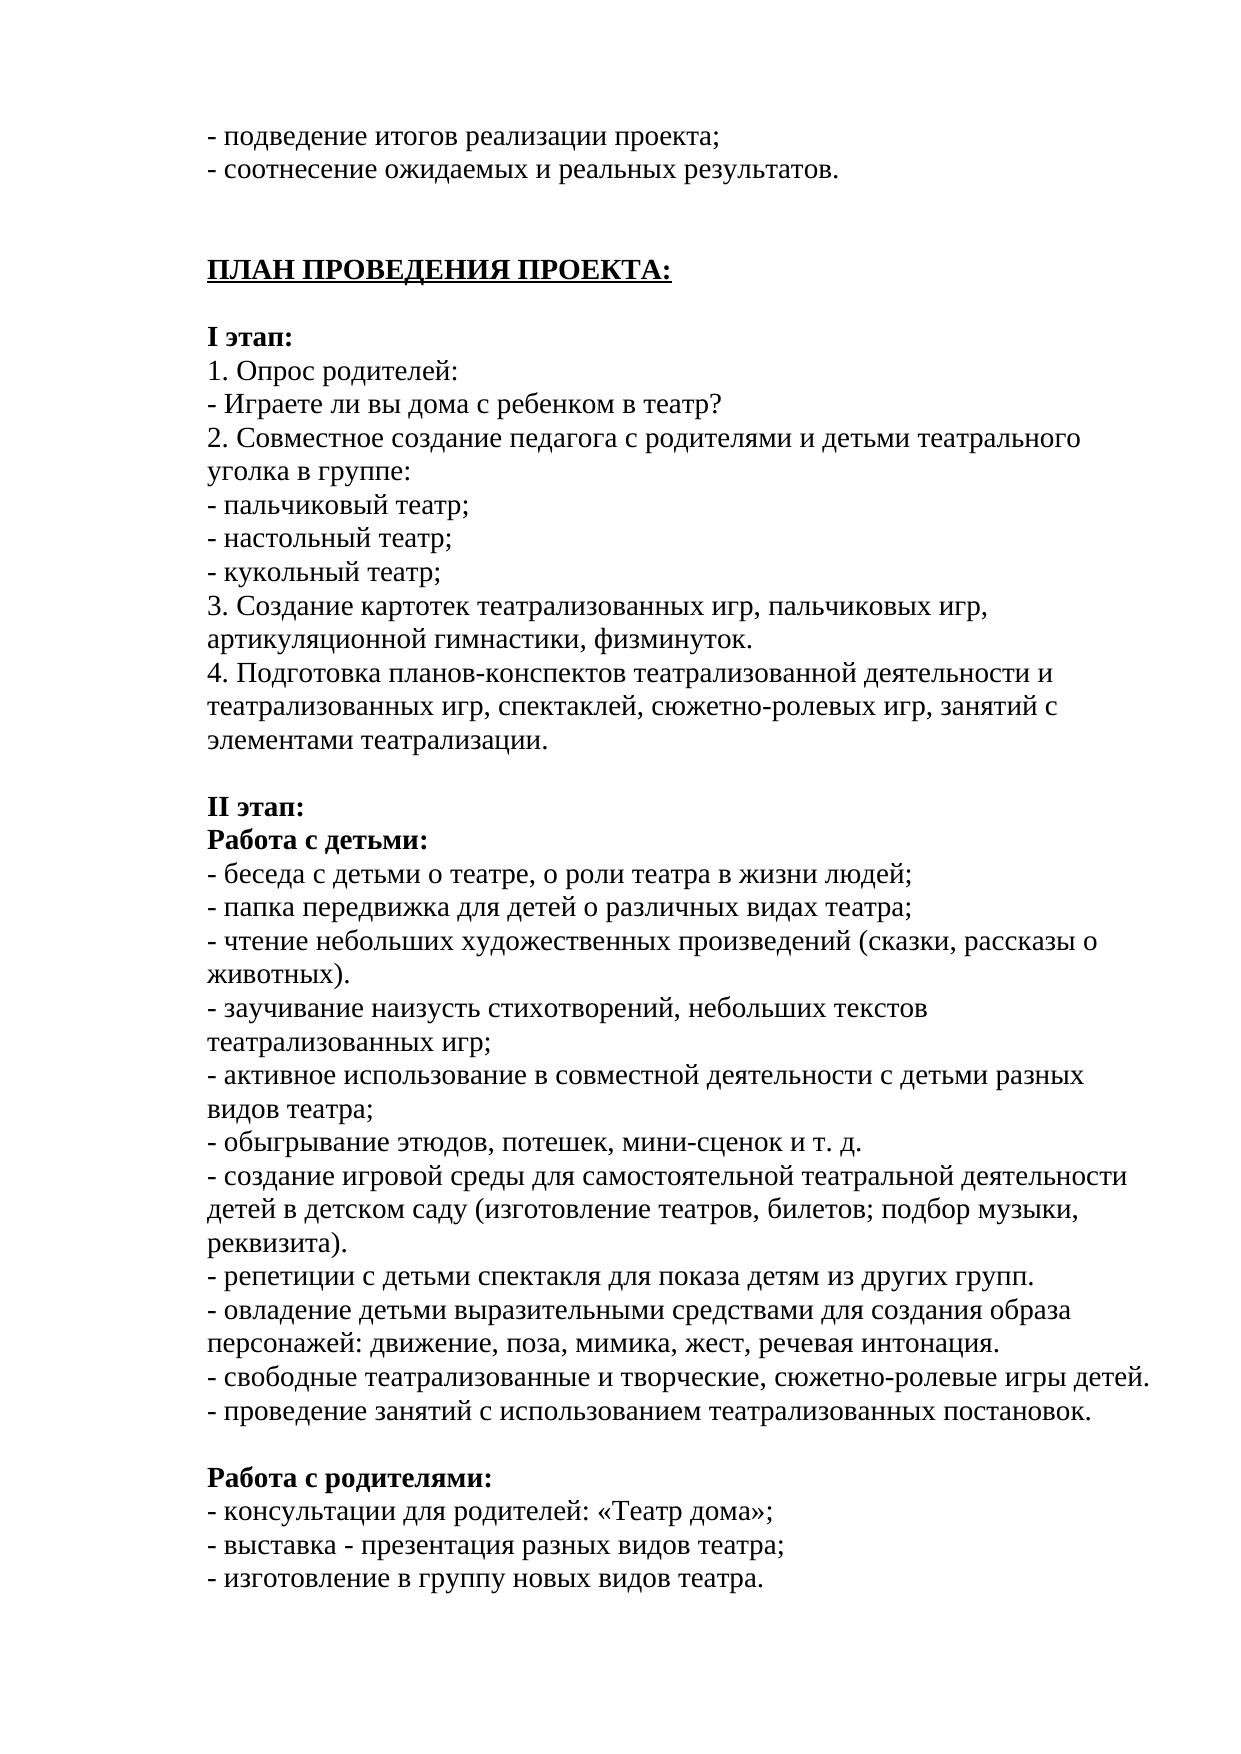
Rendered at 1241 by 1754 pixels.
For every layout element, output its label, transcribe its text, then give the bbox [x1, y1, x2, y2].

text - изготовление в группу новых видов театра. [207, 1560, 1152, 1594]
text - настольный театр; [207, 521, 1152, 554]
text - беседа с детьми о театре, о роли театра в жизни людей; [207, 856, 1152, 889]
text - обыгрывание этюдов, потешек, мини-сценок и т. д. [207, 1124, 1152, 1158]
text 3. Создание картотек театрализованных игр, пальчиковых игр, артикуляционной гимнастики, физминуток. [207, 588, 1152, 655]
text - пальчиковый театр; [207, 487, 1152, 521]
text 4. Подготовка планов-конспектов театрализованной деятельности и театрализованных игр, спектаклей, сюжетно-ролевых игр, занятий с элементами театрализации. [207, 655, 1152, 755]
text 1. Опрос родителей: [207, 353, 1152, 386]
text - свободные театрализованные и творческие, сюжетно-ролевые игры детей. [207, 1359, 1152, 1393]
text I этап: [207, 319, 1152, 353]
text - овладение детьми выразительными средствами для создания образа персонажей: движение, поза, мимика, жест, речевая интонация. [207, 1292, 1152, 1359]
text - заучивание наизусть стихотворений, небольших текстов театрализованных игр; [207, 990, 1152, 1057]
text 2. Совместное создание педагога с родителями и детьми театрального уголка в группе: [207, 420, 1152, 487]
text - папка передвижка для детей о различных видах театра; [207, 889, 1152, 923]
text - подведение итогов реализации проекта; [207, 118, 1152, 152]
text - чтение небольших художественных произведений (сказки, рассказы о животных). [207, 923, 1152, 990]
text - создание игровой среды для самостоятельной театральной деятельности детей в детском саду (изготовление театров, билетов; подбор музыки, реквизита). [207, 1158, 1152, 1258]
text - активное использование в совместной деятельности с детьми разных видов театра; [207, 1057, 1152, 1124]
text - Играете ли вы дома с ребенком в театр? [207, 386, 1152, 420]
text - проведение занятий с использованием театрализованных постановок. [207, 1393, 1152, 1426]
text - кукольный театр; [207, 554, 1152, 588]
text - репетиции с детьми спектакля для показа детям из других групп. [207, 1258, 1152, 1292]
text - выставка - презентация разных видов театра; [207, 1527, 1152, 1560]
text Работа с родителями: [207, 1460, 1152, 1493]
text ПЛАН ПРОВЕДЕНИЯ ПРОЕКТА: [207, 252, 1152, 286]
text Работа с детьми: [207, 822, 1152, 856]
text - консультации для родителей: «Театр дома»; [207, 1493, 1152, 1527]
text II этап: [207, 789, 1152, 822]
text - соотнесение ожидаемых и реальных результатов. [207, 152, 1152, 185]
